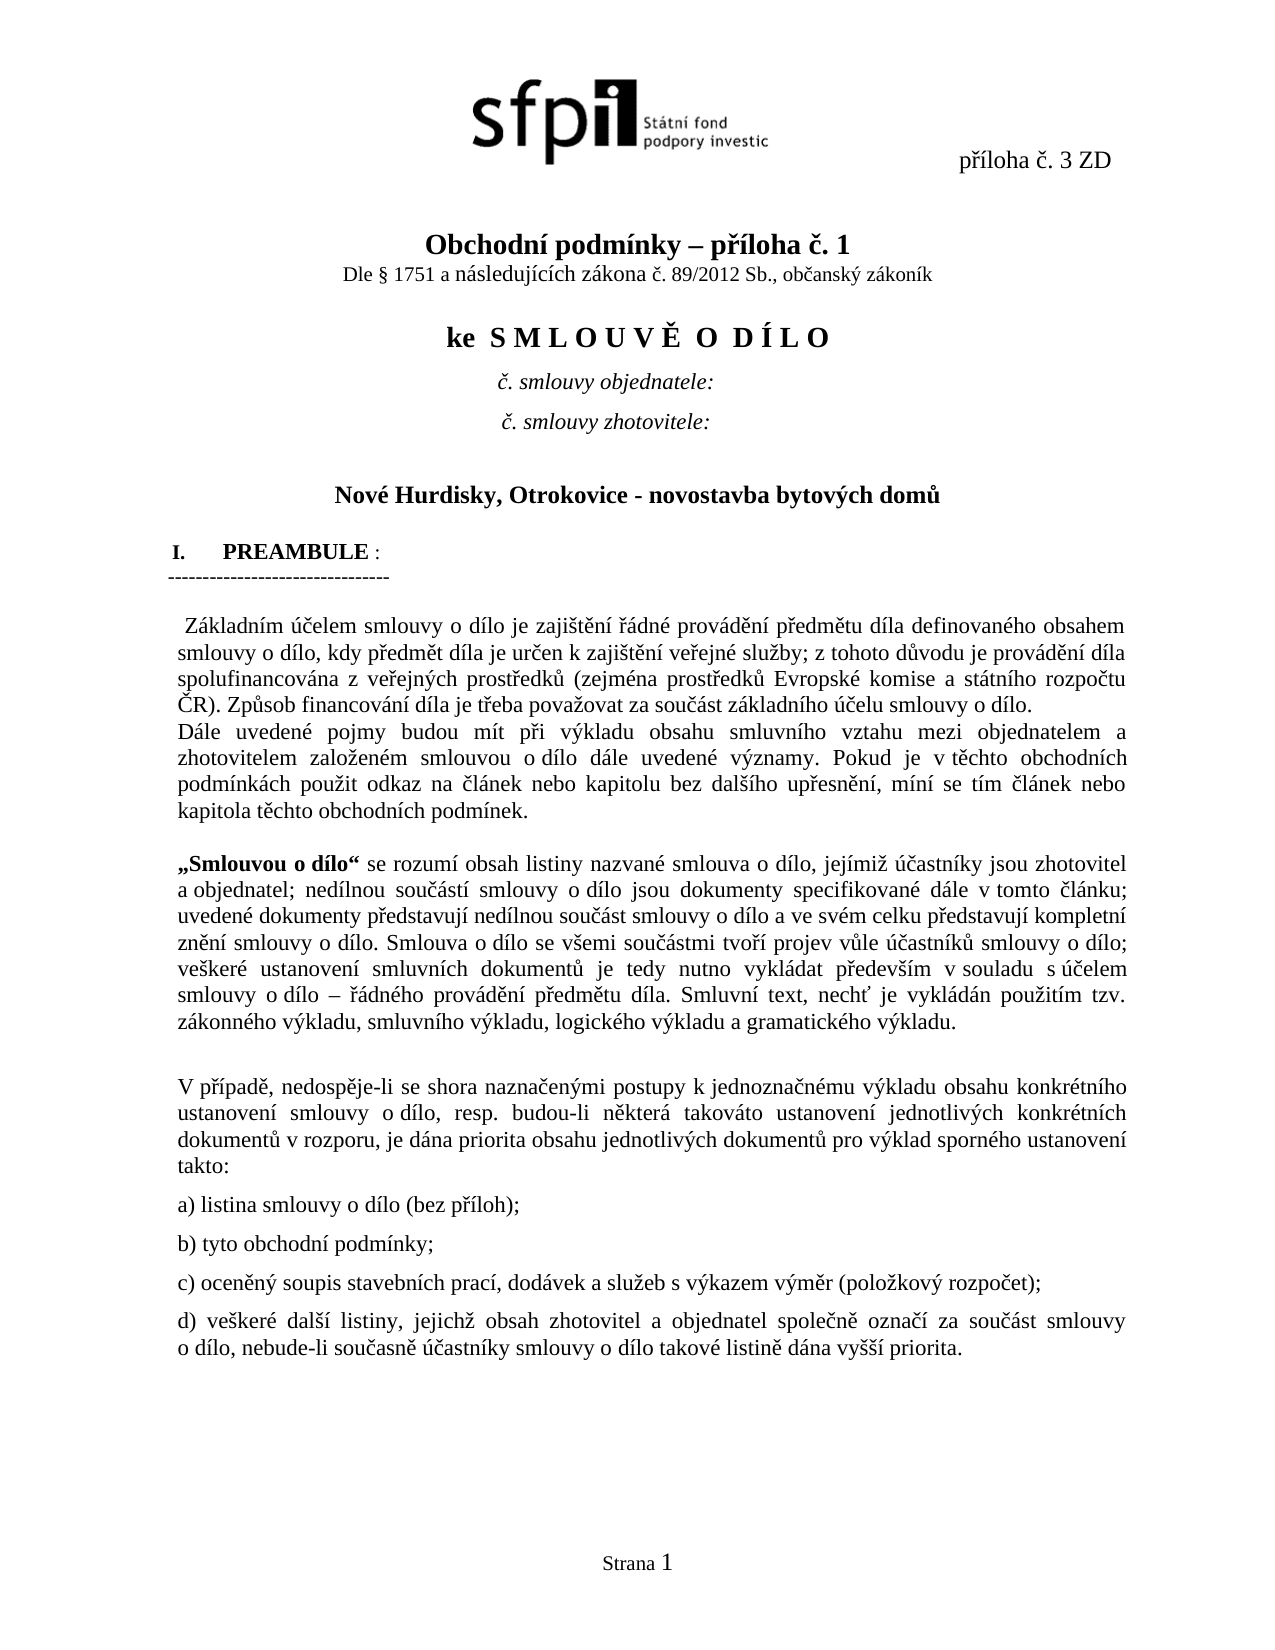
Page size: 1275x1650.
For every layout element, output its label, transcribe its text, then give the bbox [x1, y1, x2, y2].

text Nové Hurdisky, Otrokovice - novostavba bytových domů [148, 480, 1127, 509]
picture [470, 73, 771, 169]
list V případě, nedospěje-li se shora naznačenými postupy k jednoznačnému výkladu obsahu konkrétního ustanovení smlouvy o dílo, resp. budou-li některá takováto ustanovení jednotlivých konkrétních dokumentů v rozporu, je dána priorita obsahu jednotlivých dokumentů pro výklad sporného ustanovení takto: [177, 1073, 1127, 1178]
list a) listina smlouvy o dílo (bez příloh); [177, 1191, 1127, 1217]
text -------------------------------- [162, 564, 1127, 588]
list „Smlouvou o dílo“ se rozumí obsah listiny nazvané smlouva o dílo, jejímiž účastníky jsou zhotovitel a objednatel; nedílnou součástí smlouvy o dílo jsou dokumenty specifikované dále v tomto článku; uvedené dokumenty představují nedílnou součást smlouvy o dílo a ve svém celku představují kompletní znění smlouvy o dílo. Smlouva o dílo se všemi součástmi tvoří projev vůle účastníků smlouvy o dílo; veškeré ustanovení smluvních dokumentů je tedy nutno vykládat především v souladu s účelem smlouvy o dílo – řádného provádění předmětu díla. Smluvní text, nechť je vykládán použitím tzv. zákonného výkladu, smluvního výkladu, logického výkladu a gramatického výkladu. [177, 849, 1127, 1034]
text Dle § 1751 a následujících zákona č. 89/2012 Sb., občanský zákoník [148, 261, 1127, 287]
list Dále uvedené pojmy budou mít při výkladu obsahu smluvního vztahu mezi objednatelem a zhotovitelem založeném smlouvou o dílo dále uvedené významy. Pokud je v těchto obchodních podmínkách použit odkaz na článek nebo kapitolu bez dalšího upřesnění, míní se tím článek nebo kapitola těchto obchodních podmínek. [177, 718, 1127, 823]
text ke S M L O U V Ě O D Í L O [148, 320, 1127, 354]
text č. smlouvy zhotovitele: [148, 407, 1127, 434]
text č. smlouvy objednatele: [148, 366, 1127, 394]
list b) tyto obchodní podmínky; [177, 1230, 1127, 1256]
list c) oceněný soupis stavebních prací, dodávek a služeb s výkazem výměr (položkový rozpočet); [177, 1268, 1127, 1295]
list d) veškeré další listiny, jejichž obsah zhotovitel a objednatel společně označí za součást smlouvy o dílo, nebude-li současně účastníky smlouvy o dílo takové listině dána vyšší priorita. [177, 1307, 1127, 1360]
text Základním účelem smlouvy o dílo je zajištění řádné provádění předmětu díla definovaného obsahem smlouvy o dílo, kdy předmět díla je určen k zajištění veřejné služby; z tohoto důvodu je provádění díla spolufinancována z veřejných prostředků (zejména prostředků Evropské komise a státního rozpočtu ČR). Způsob financování díla je třeba považovat za součást základního účelu smlouvy o dílo. [162, 612, 1127, 718]
text Obchodní podmínky – příloha č. 1 [148, 227, 1127, 261]
list PREAMBULE : [185, 538, 1127, 564]
